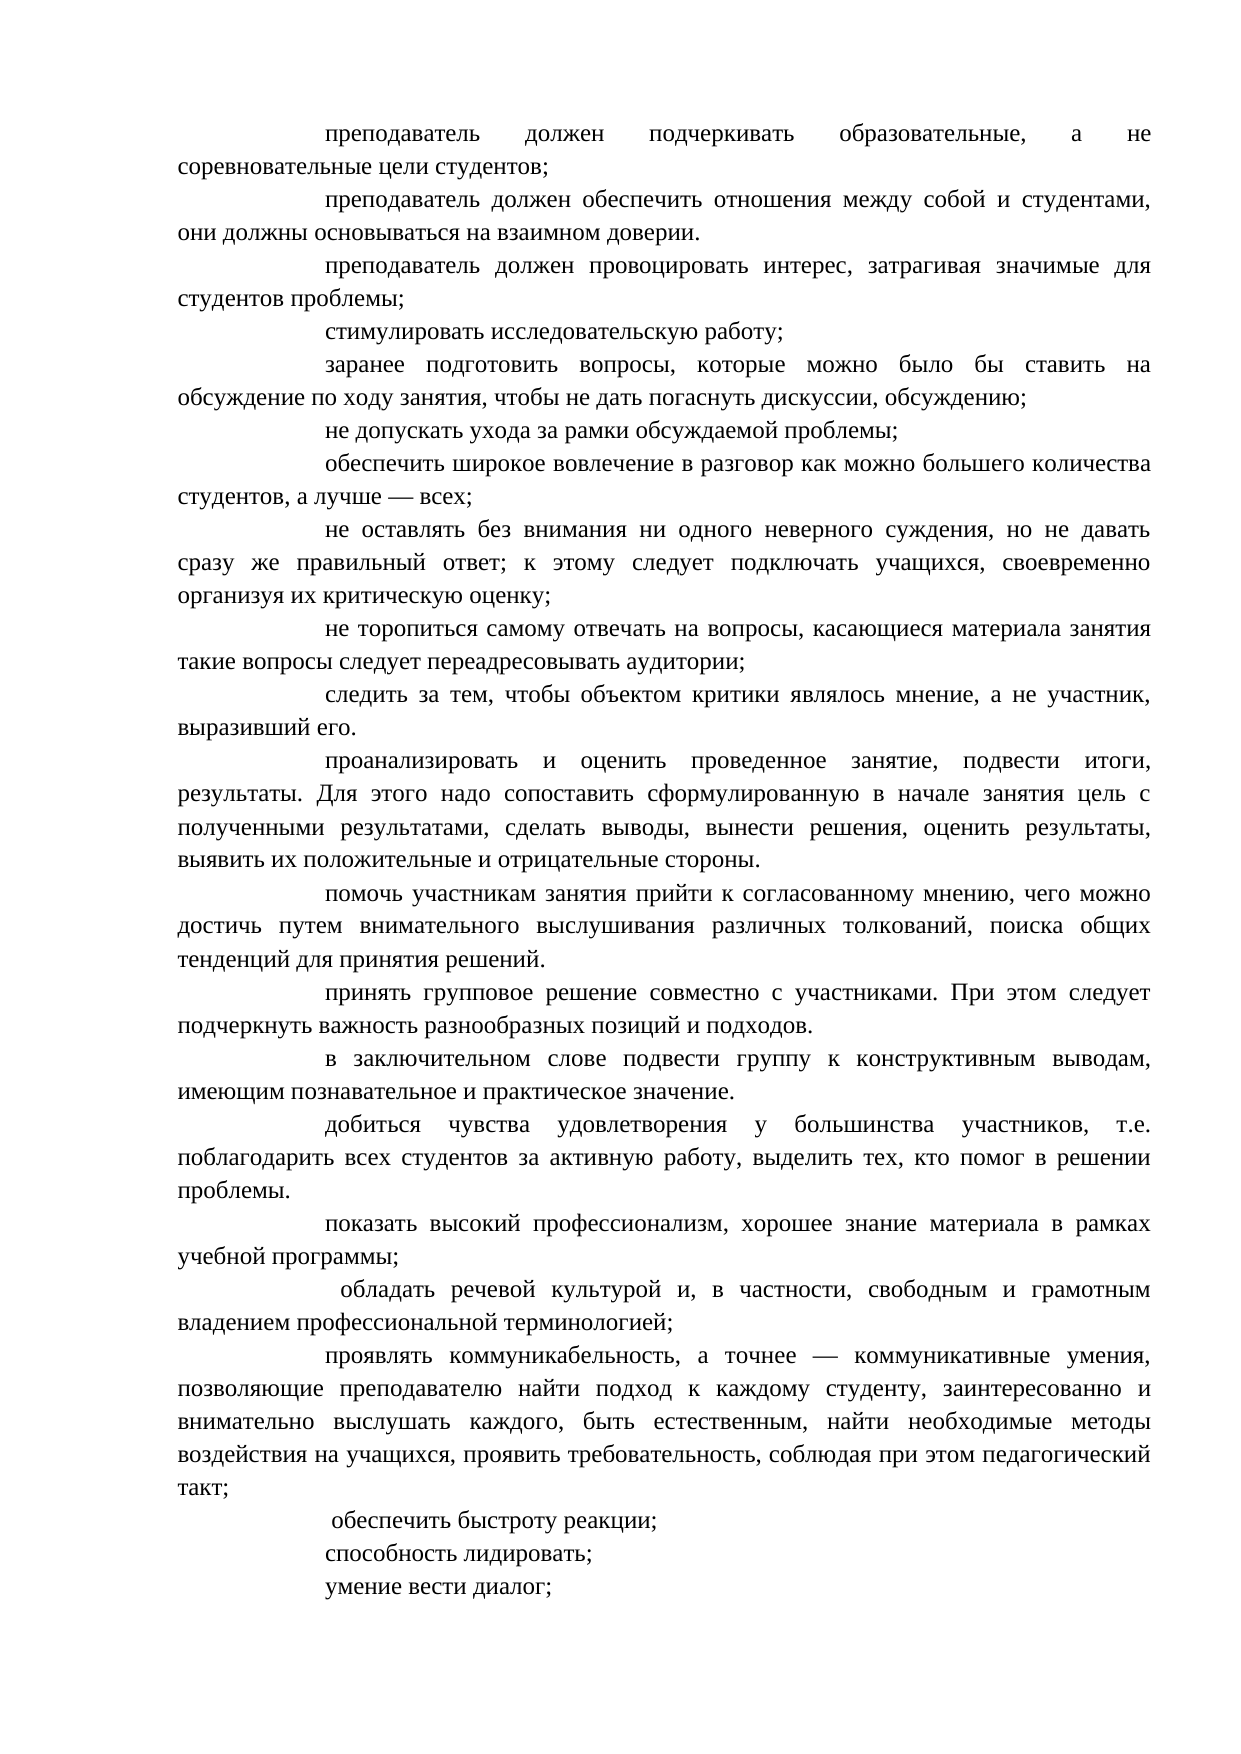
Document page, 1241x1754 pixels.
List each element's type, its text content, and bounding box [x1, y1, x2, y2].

text  преподаватель должен подчеркивать образовательные, а не соревновательные цели студентов; [177, 118, 1152, 180]
text  принять групповое решение совместно с участниками. При этом следует подчеркнуть важность разнообразных позиций и подходов. [177, 977, 1152, 1038]
text  заранее подготовить вопросы, которые можно было бы ставить на обсуждение по ходу занятия, чтобы не дать погаснуть дискуссии, обсуждению; [177, 349, 1152, 411]
text  не допускать ухода за рамки обсуждаемой проблемы; [177, 415, 1152, 444]
text  не оставлять без внимания ни одного неверного суждения, но не давать сразу же правильный ответ; к этому следует подключать учащихся, своевременно организуя их критическую оценку; [177, 514, 1152, 609]
text  следить за тем, чтобы объектом критики являлось мнение, а не участник, выразивший его. [177, 679, 1152, 741]
text  способность лидировать; [177, 1538, 1152, 1567]
text  обладать речевой культурой и, в частности, свободным и грамотным владением профессиональной терминологией; [177, 1274, 1152, 1336]
text  преподаватель должен провоцировать интерес, затрагивая значимые для студентов проблемы; [177, 250, 1152, 312]
text  обеспечить широкое вовлечение в разговор как можно большего количества студентов, а лучше — всех; [177, 448, 1152, 510]
text  не торопиться самому отвечать на вопросы, касающиеся материала занятия такие вопросы следует переадресовывать аудитории; [177, 613, 1152, 675]
text  помочь участникам занятия прийти к согласованному мнению, чего можно достичь путем внимательного выслушивания различных толкований, поиска общих тенденций для принятия решений. [177, 878, 1152, 972]
text  в заключительном слове подвести группу к конструктивным выводам, имеющим познавательное и практическое значение. [177, 1043, 1152, 1104]
text  показать высокий профессионализм, хорошее знание материала в рамках учебной программы; [177, 1208, 1152, 1269]
text  добиться чувства удовлетворения у большинства участников, т.е. поблагодарить всех студентов за активную работу, выделить тех, кто помог в решении проблемы. [177, 1109, 1152, 1203]
text  преподаватель должен обеспечить отношения между собой и студентами, они должны основываться на взаимном доверии. [177, 184, 1152, 246]
text  умение вести диалог; [177, 1571, 1152, 1600]
text  обеспечить быстроту реакции; [177, 1505, 1152, 1534]
text  проявлять коммуникабельность, а точнее — коммуникативные умения, позволяющие преподавателю найти подход к каждому студенту, заинтересованно и внимательно выслушать каждого, быть естественным, найти необходимые методы воздействия на учащихся, проявить требовательность, соблюдая при этом педагогический такт; [177, 1340, 1152, 1501]
text  стимулировать исследовательскую работу; [177, 316, 1152, 345]
text  проанализировать и оценить проведенное занятие, подвести итоги, результаты. Для этого надо сопоставить сформулированную в начале занятия цель с полученными результатами, сделать выводы, вынести решения, оценить результаты, выявить их положительные и отрицательные стороны. [177, 746, 1152, 873]
